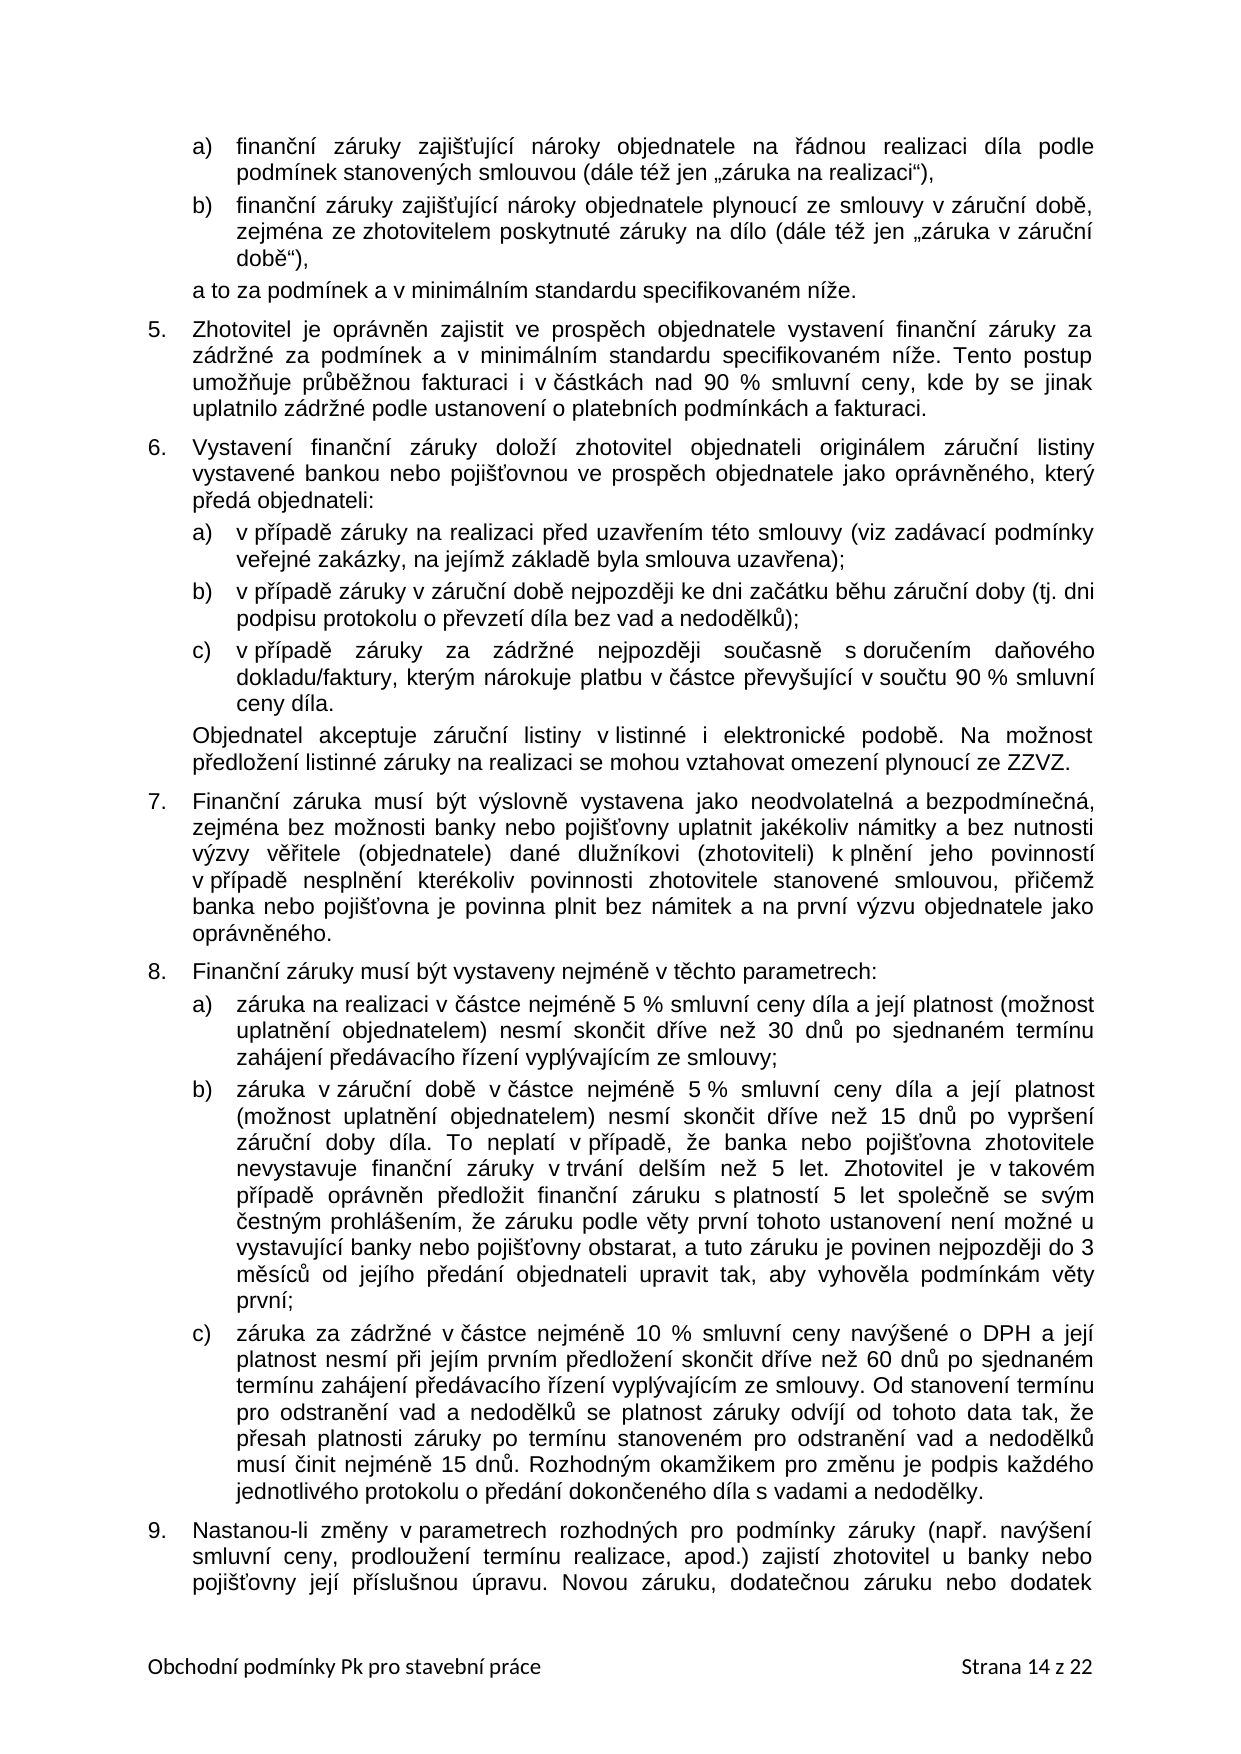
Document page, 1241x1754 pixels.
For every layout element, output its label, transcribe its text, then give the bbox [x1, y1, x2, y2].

text b) finanční záruky zajišťující nároky objednatele plynoucí ze smlouvy v záruční době, zejména ze zhotovitelem poskytnuté záruky na dílo (dále též jen „záruka v záruční době“), [192, 192, 1093, 271]
text a to za podmínek a v minimálním standardu specifikovaném níže. [192, 277, 1093, 303]
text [148, 1517, 1093, 1596]
list v případě záruky v záruční době nejpozději ke dni začátku běhu záruční doby (tj. dni podpisu protokolu o převzetí díla bez vad a nedodělků); [192, 578, 1095, 631]
text a) záruka na realizaci v částce nejméně 5 % smluvní ceny díla a její platnost (možnost uplatnění objednatelem) nesmí skončit dříve než 30 dnů po sjednaném termínu zahájení předávacího řízení vyplývajícím ze smlouvy; [192, 991, 1095, 1070]
text b) záruka v záruční době v částce nejméně 5 % smluvní ceny díla a její platnost (možnost uplatnění objednatelem) nesmí skončit dříve než 15 dnů po vypršení záruční doby díla. To neplatí v případě, že banka nebo pojišťovna zhotovitele nevystavuje finanční záruky v trvání delším než 5 let. Zhotovitel je v takovém případě oprávněn předložit finanční záruku s platností 5 let společně se svým čestným prohlášením, že záruku podle věty první tohoto ustanovení není možné u vystavující banky nebo pojišťovny obstarat, a tuto záruku je povinen nejpozději do 3 měsíců od jejího předání objednateli upravit tak, aby vyhověla podmínkám věty první; [192, 1076, 1095, 1313]
text Objednatel akceptuje záruční listiny v listinné i elektronické podobě. Na možnost předložení listinné záruky na realizaci se mohou vztahovat omezení plynoucí ze ZZVZ. [192, 722, 1093, 775]
text 8. Finanční záruky musí být vystaveny nejméně v těchto parametrech: [148, 958, 1095, 985]
list v případě záruky za zádržné nejpozději současně s doručením daňového dokladu/faktury, kterým nárokuje platbu v částce převyšující v součtu 90 % smluvní ceny díla. [192, 637, 1095, 716]
text 5. Zhotovitel je oprávněn zajistit ve prospěch objednatele vystavení finanční záruky za zádržné za podmínek a v minimálním standardu specifikovaném níže. Tento postup umožňuje průběžnou fakturaci i v částkách nad 90 % smluvní ceny, kde by se jinak uplatnilo zádržné podle ustanovení o platebních podmínkách a fakturaci. [148, 316, 1093, 421]
text c) záruka za zádržné v částce nejméně 10 % smluvní ceny navýšené o DPH a její platnost nesmí při jejím prvním předložení skončit dříve než 60 dnů po sjednaném termínu zahájení předávacího řízení vyplývajícím ze smlouvy. Od stanovení termínu pro odstranění vad a nedodělků se platnost záruky odvíjí od tohoto data tak, že přesah platnosti záruky po termínu stanoveném pro odstranění vad a nedodělků musí činit nejméně 15 dnů. Rozhodným okamžikem pro změnu je podpis každého jednotlivého protokolu o předání dokončeného díla s vadami a nedodělky. [192, 1320, 1095, 1504]
list v případě záruky na realizaci před uzavřením této smlouvy (viz zadávací podmínky veřejné zakázky, na jejímž základě byla smlouva uzavřena); [192, 519, 1095, 572]
text 6. Vystavení finanční záruky doloží zhotovitel objednateli originálem záruční listiny vystavené bankou nebo pojišťovnou ve prospěch objednatele jako oprávněného, který předá objednateli: [148, 434, 1095, 513]
list finanční záruky zajišťující nároky objednatele na řádnou realizaci díla podle podmínek stanovených smlouvou (dále též jen „záruka na realizaci“), [192, 133, 1095, 186]
text 7. Finanční záruka musí být výslovně vystavena jako neodvolatelná a bezpodmínečná, zejména bez možnosti banky nebo pojišťovny uplatnit jakékoliv námitky a bez nutnosti výzvy věřitele (objednatele) dané dlužníkovi (zhotoviteli) k plnění jeho povinností v případě nesplnění kterékoliv povinnosti zhotovitele stanovené smlouvou, přičemž banka nebo pojišťovna je povinna plnit bez námitek a na první výzvu objednatele jako oprávněného. [148, 788, 1095, 946]
